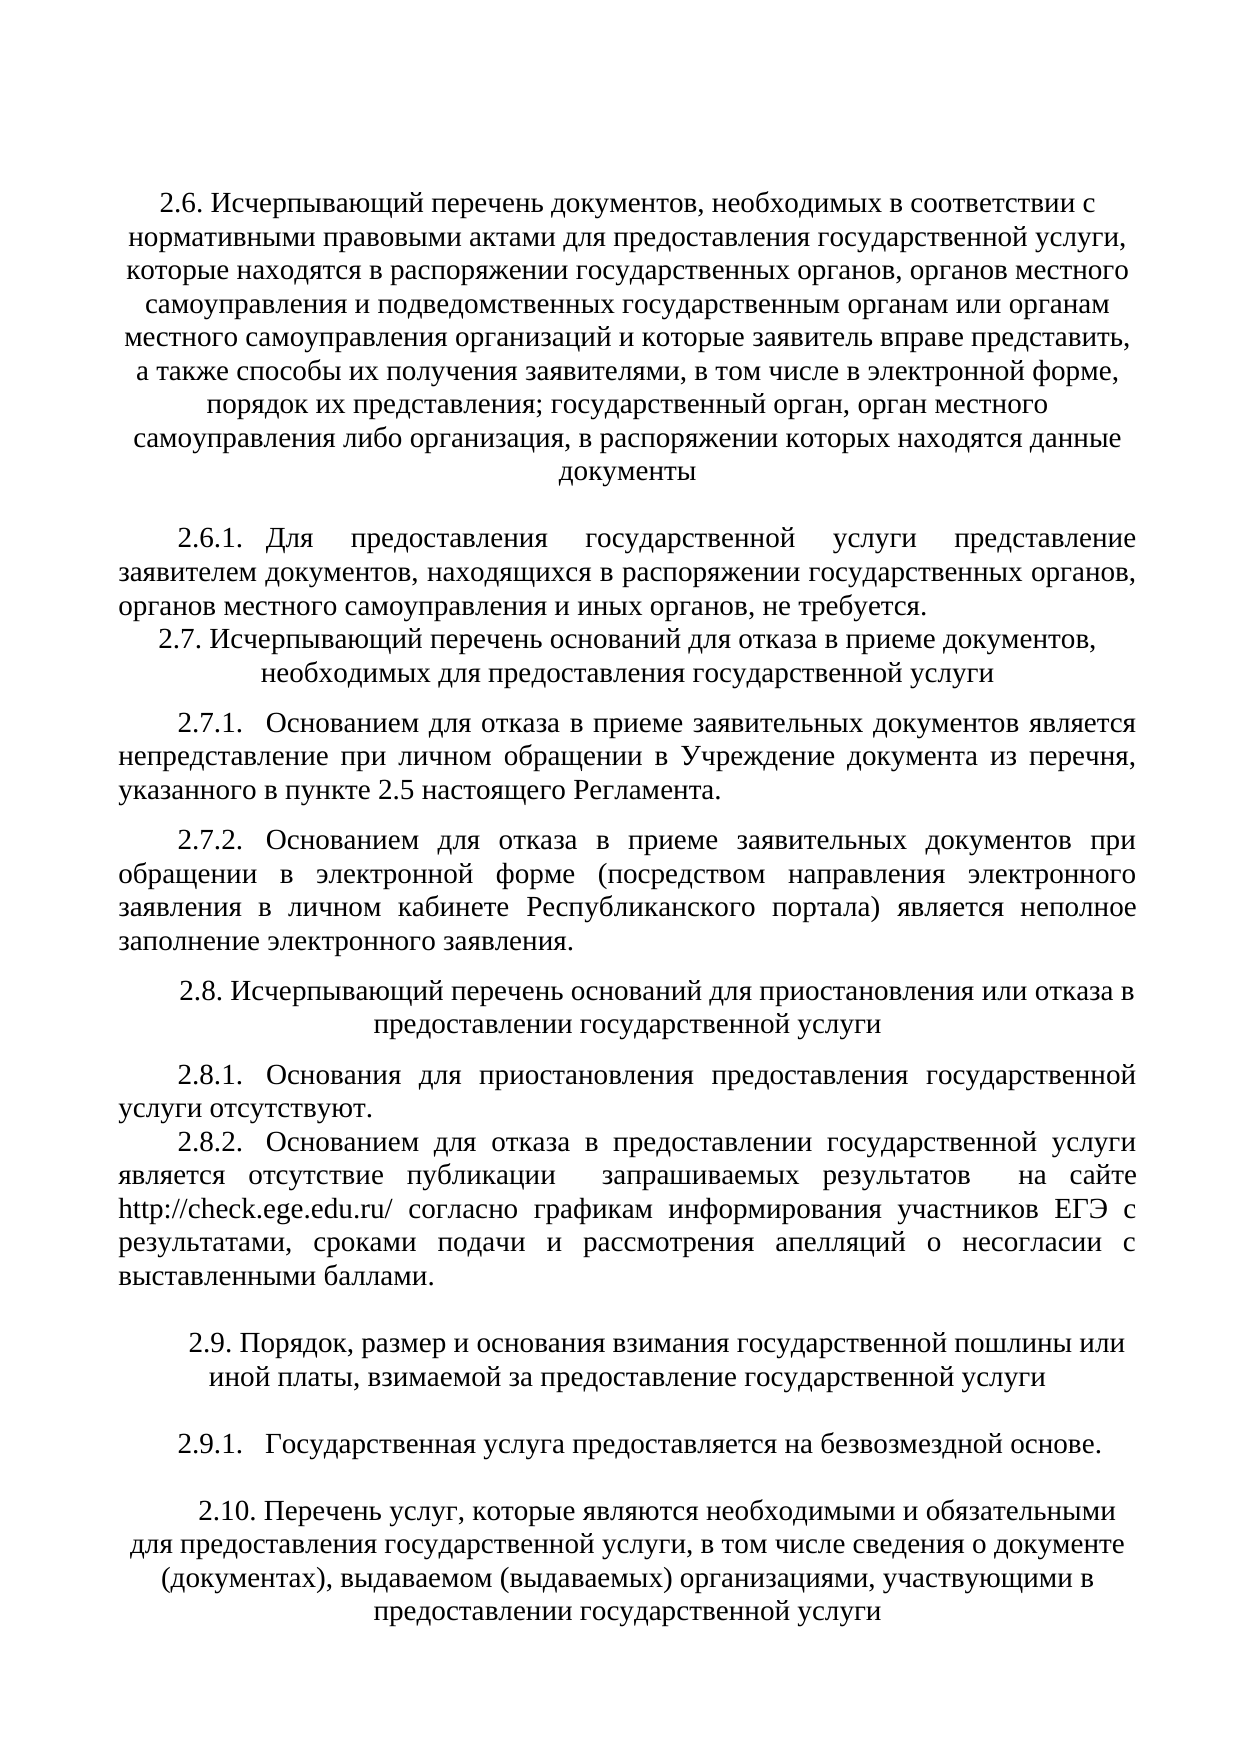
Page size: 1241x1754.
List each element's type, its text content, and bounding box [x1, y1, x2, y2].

text 2.9. Порядок, размер и основания взимания государственной пошлины или иной платы, взимаемой за предоставление государственной услуги [118, 1325, 1137, 1392]
text 2.8. Исчерпывающий перечень оснований для приостановления или отказа в предоставлении государственной услуги [118, 973, 1137, 1040]
text 2.8.1. Основания для приостановления предоставления государственной услуги отсутствуют. [118, 1057, 1137, 1124]
text 2.10. Перечень услуг, которые являются необходимыми и обязательными для предоставления государственной услуги, в том числе сведения о документе (документах), выдаваемом (выдаваемых) организациями, участвующими в предоставлении государственной услуги [118, 1493, 1137, 1627]
text 2.8.2. Основанием для отказа в предоставлении государственной услуги является отсутствие публикации запрашиваемых результатов на сайте http://check.ege.edu.ru/ согласно графикам информирования участников ЕГЭ с результатами, сроками подачи и рассмотрения апелляций о несогласии с выставленными баллами. [118, 1124, 1137, 1292]
text 2.7.2. Основанием для отказа в приеме заявительных документов при обращении в электронной форме (посредством направления электронного заявления в личном кабинете Республиканского портала) является неполное заполнение электронного заявления. [118, 822, 1137, 956]
text 2.9.1. Государственная услуга предоставляется на безвозмездной основе. [118, 1426, 1137, 1459]
text 2.6. Исчерпывающий перечень документов, необходимых в соответствии с нормативными правовыми актами для предоставления государственной услуги, которые находятся в распоряжении государственных органов, органов местного самоуправления и подведомственных государственным органам или органам местного самоуправления организаций и которые заявитель вправе представить, а также способы их получения заявителями, в том числе в электронной форме, порядок их представления; государственный орган, орган местного самоуправления либо организация, в распоряжении которых находятся данные документы [118, 185, 1137, 487]
text 2.6.1. Для предоставления государственной услуги представление заявителем документов, находящихся в распоряжении государственных органов, органов местного самоуправления и иных органов, не требуется. [118, 521, 1137, 621]
text 2.7. Исчерпывающий перечень оснований для отказа в приеме документов, необходимых для предоставления государственной услуги [118, 621, 1137, 688]
text 2.7.1. Основанием для отказа в приеме заявительных документов является непредставление при личном обращении в Учреждение документа из перечня, указанного в пункте 2.5 настоящего Регламента. [118, 705, 1137, 806]
